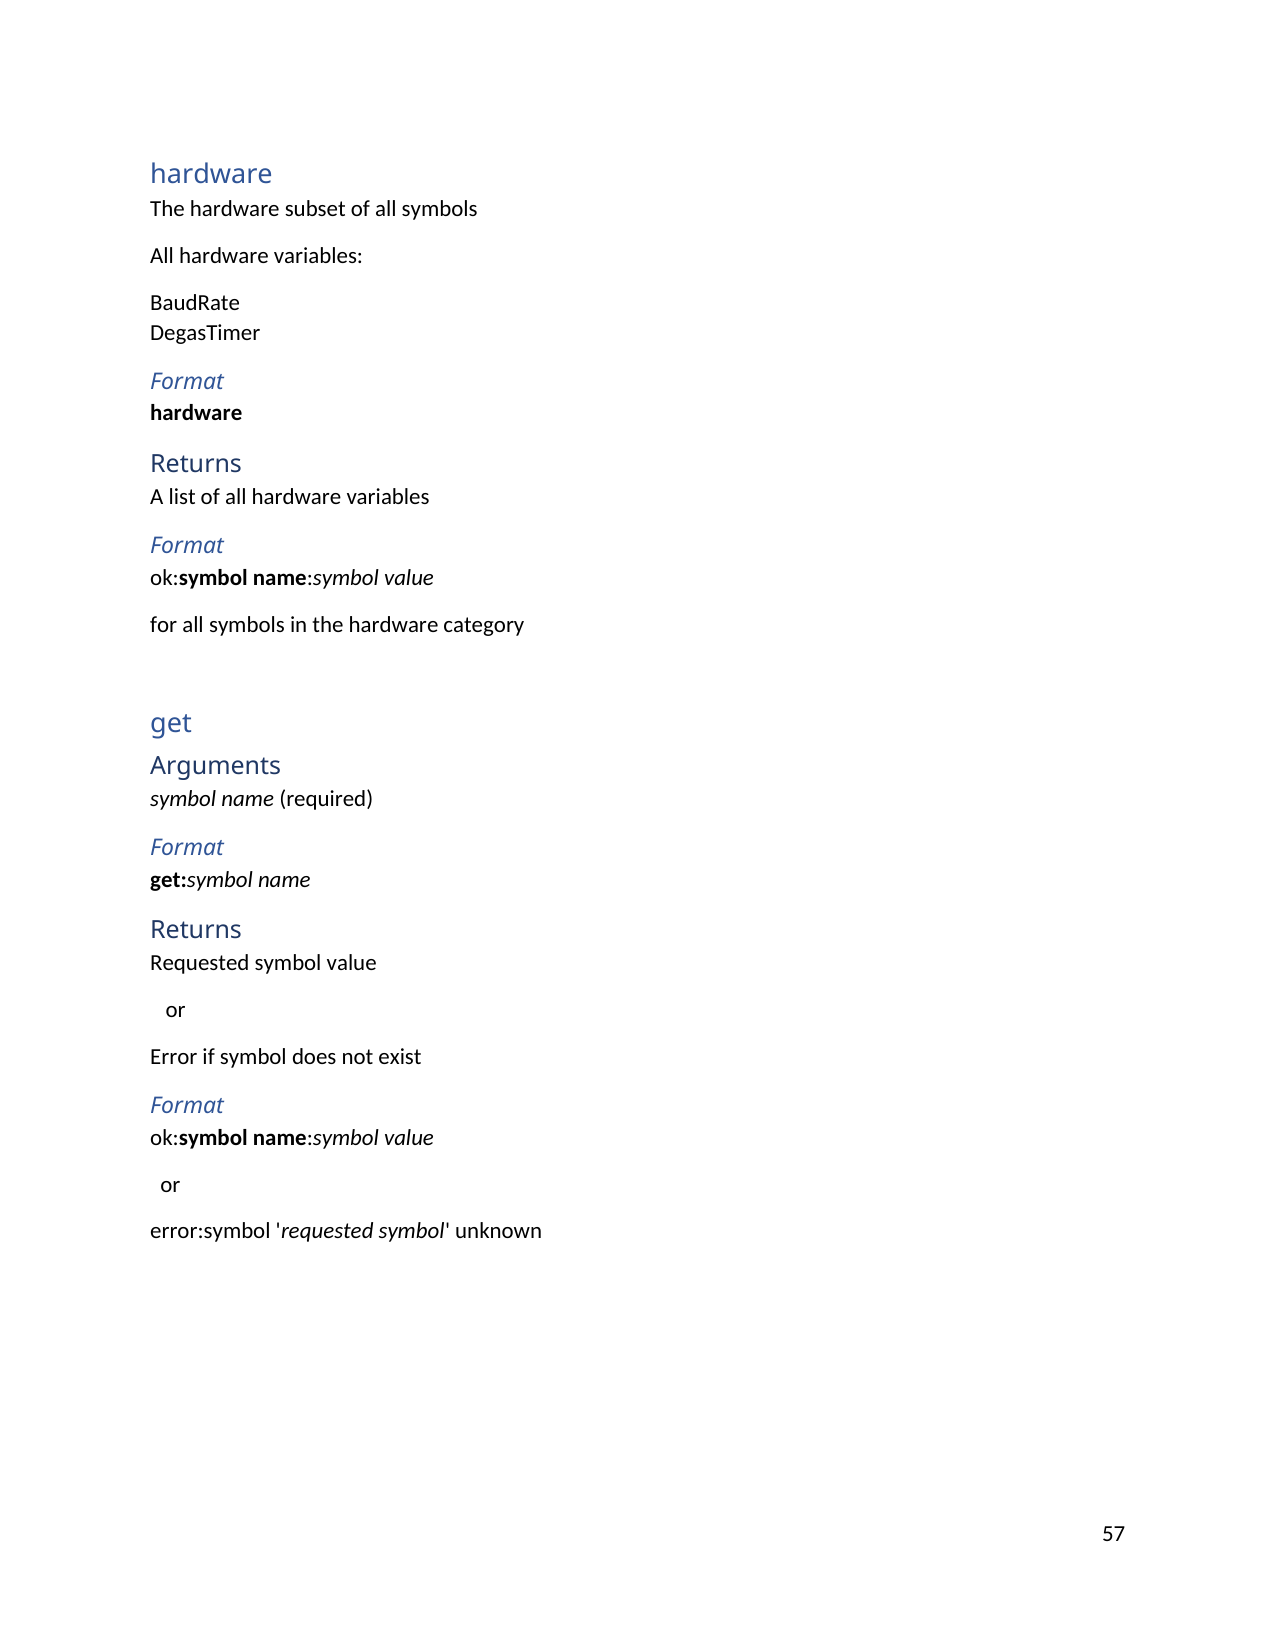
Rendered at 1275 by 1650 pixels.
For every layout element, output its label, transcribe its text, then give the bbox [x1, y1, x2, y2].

text Error if symbol does not exist [150, 1042, 1125, 1070]
text get:symbol name [150, 865, 1125, 893]
text Requested symbol value [150, 948, 1125, 976]
subtitle Format [150, 365, 1125, 396]
subtitle Format [150, 1089, 1125, 1120]
subtitle get [150, 703, 1125, 740]
subtitle Format [150, 529, 1125, 560]
text for all symbols in the hardware category [150, 610, 1125, 638]
subtitle Arguments [150, 747, 1125, 781]
subtitle Returns [150, 445, 1125, 479]
text A list of all hardware variables [150, 482, 1125, 510]
text error:symbol 'requested symbol' unknown [150, 1217, 1125, 1244]
text or [150, 995, 1125, 1023]
text BaudRate DegasTimer [150, 288, 1125, 346]
text The hardware subset of all symbols [150, 194, 1125, 222]
text ok:symbol name:symbol value [150, 563, 1125, 591]
subtitle Format [150, 831, 1125, 862]
text hardware [150, 398, 1125, 427]
text ok:symbol name:symbol value [150, 1123, 1125, 1151]
subtitle hardware [150, 154, 1125, 191]
subtitle Returns [150, 912, 1125, 946]
text All hardware variables: [150, 241, 1125, 269]
text symbol name (required) [150, 784, 1125, 812]
text or [150, 1170, 1125, 1198]
